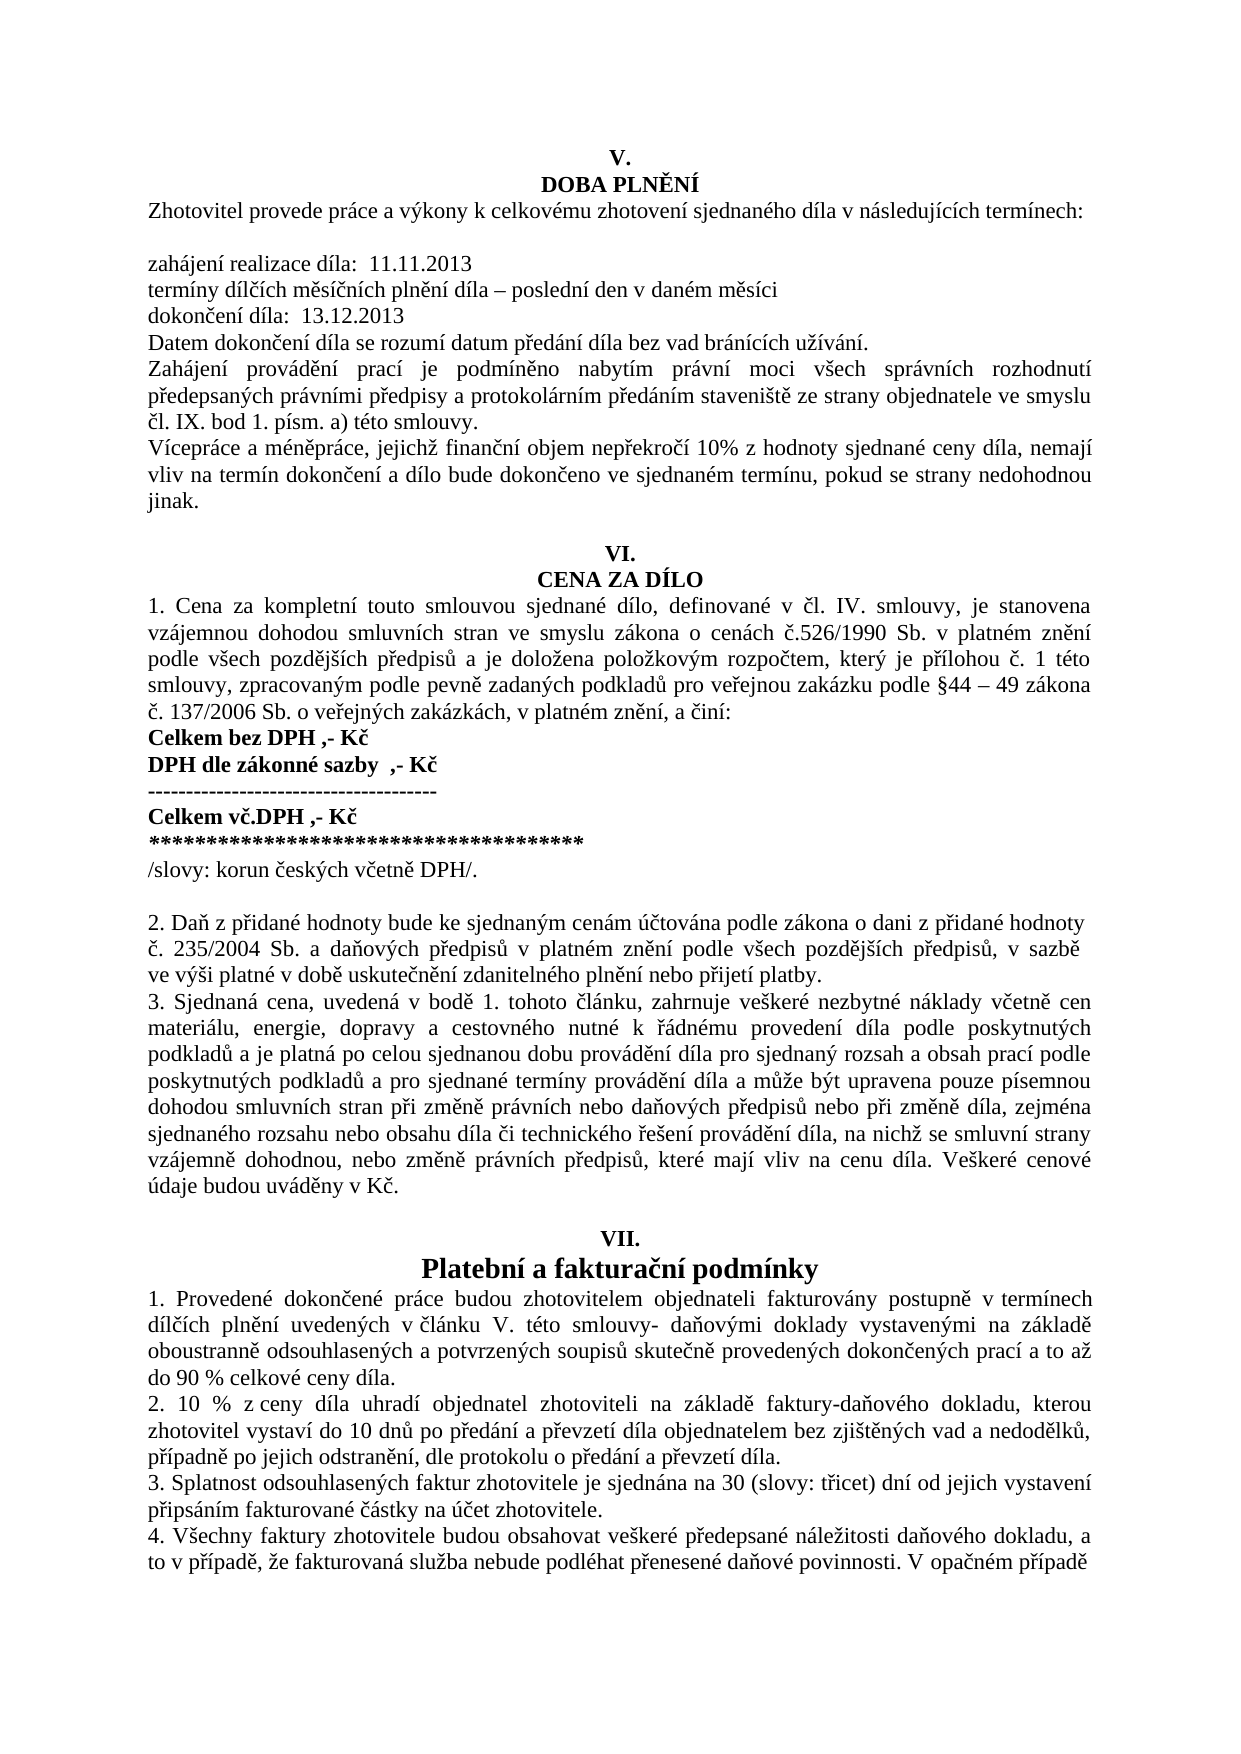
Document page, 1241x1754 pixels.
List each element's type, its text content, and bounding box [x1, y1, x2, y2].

text VI. [148, 540, 1093, 566]
text 3. Sjednaná cena, uvedená v bodě 1. tohoto článku, zahrnuje veškeré nezbytné náklady včetně cen materiálu, energie, dopravy a cestovného nutné k řádnému provedení díla podle poskytnutých podkladů a je platná po celou sjednanou dobu provádění díla pro sjednaný rozsah a obsah prací podle poskytnutých podkladů a pro sjednané termíny provádění díla a může být upravena pouze písemnou dohodou smluvních stran při změně právních nebo daňových předpisů nebo při změně díla, zejména sjednaného rozsahu nebo obsahu díla či technického řešení provádění díla, na nichž se smluvní strany vzájemně dohodnou, nebo změně právních předpisů, které mají vliv na cenu díla. Veškeré cenové údaje budou uváděny v Kč. [148, 988, 1093, 1199]
text Zahájení provádění prací je podmíněno nabytím právní moci všech správních rozhodnutí předepsaných právními předpisy a protokolárním předáním staveniště ze strany objednatele ve smyslu čl. IX. bod 1. písm. a) této smlouvy. [148, 355, 1093, 434]
text VII. [148, 1225, 1093, 1251]
text Datem dokončení díla se rozumí datum předání díla bez vad bránících užívání. [148, 329, 1093, 355]
text CENA ZA DÍLO [148, 566, 1093, 592]
text ************************************** [148, 830, 1093, 856]
text -------------------------------------- [148, 777, 1093, 803]
text DOBA PLNĚNÍ [148, 171, 1093, 197]
text Celkem vč.DPH ,- Kč [148, 803, 1093, 830]
text 4. Všechny faktury zhotovitele budou obsahovat veškeré předepsané náležitosti daňového dokladu, a to v případě, že fakturovaná služba nebude podléhat přenesené daňové povinnosti. V opačném případě [148, 1522, 1093, 1575]
text Vícepráce a méněpráce, jejichž finanční objem nepřekročí 10% z hodnoty sjednané ceny díla, nemají vliv na termín dokončení a dílo bude dokončeno ve sjednaném termínu, pokud se strany nedohodnou jinak. [148, 434, 1093, 513]
text 1. Provedené dokončené práce budou zhotovitelem objednateli fakturovány postupně v termínech dílčích plnění uvedených v článku V. této smlouvy- daňovými doklady vystavenými na základě oboustranně odsouhlasených a potvrzených soupisů skutečně provedených dokončených prací a to až do 90 % celkové ceny díla. [148, 1285, 1093, 1390]
text termíny dílčích měsíčních plnění díla – poslední den v daném měsíci [148, 276, 1093, 303]
text 2. 10 % z ceny díla uhradí objednatel zhotoviteli na základě faktury-daňového dokladu, kterou zhotovitel vystaví do 10 dnů po předání a převzetí díla objednatelem bez zjištěných vad a nedodělků, případně po jejich odstranění, dle protokolu o předání a převzetí díla. [148, 1390, 1093, 1469]
text zahájení realizace díla: 11.11.2013 [148, 250, 1093, 276]
text 2. Daň z přidané hodnoty bude ke sjednaným cenám účtována podle zákona o dani z přidané hodnoty č. 235/2004 Sb. a daňových předpisů v platném znění podle všech pozdějších předpisů, v sazbě ve výši platné v době uskutečnění zdanitelného plnění nebo přijetí platby. [148, 909, 1093, 988]
text 3. Splatnost odsouhlasených faktur zhotovitele je sjednána na 30 (slovy: třicet) dní od jejich vystavení připsáním fakturované částky na účet zhotovitele. [148, 1469, 1093, 1522]
text dokončení díla: 13.12.2013 [148, 303, 1093, 329]
text DPH dle zákonné sazby ,- Kč [148, 751, 1093, 777]
text Celkem bez DPH ,- Kč [148, 724, 1093, 751]
text V. [148, 144, 1093, 171]
text Zhotovitel provede práce a výkony k celkovému zhotovení sjednaného díla v následujících termínech: [148, 197, 1093, 223]
text 1. Cena za kompletní touto smlouvou sjednané dílo, definované v čl. IV. smlouvy, je stanovena vzájemnou dohodou smluvních stran ve smyslu zákona o cenách č.526/1990 Sb. v platném znění podle všech pozdějších předpisů a je doložena položkovým rozpočtem, který je přílohou č. 1 této smlouvy, zpracovaným podle pevně zadaných podkladů pro veřejnou zakázku podle §44 – 49 zákona č. 137/2006 Sb. o veřejných zakázkách, v platném znění, a činí: [148, 592, 1093, 724]
text /slovy: korun českých včetně DPH/. [148, 856, 1093, 882]
text Platební a fakturační podmínky [148, 1251, 1093, 1285]
